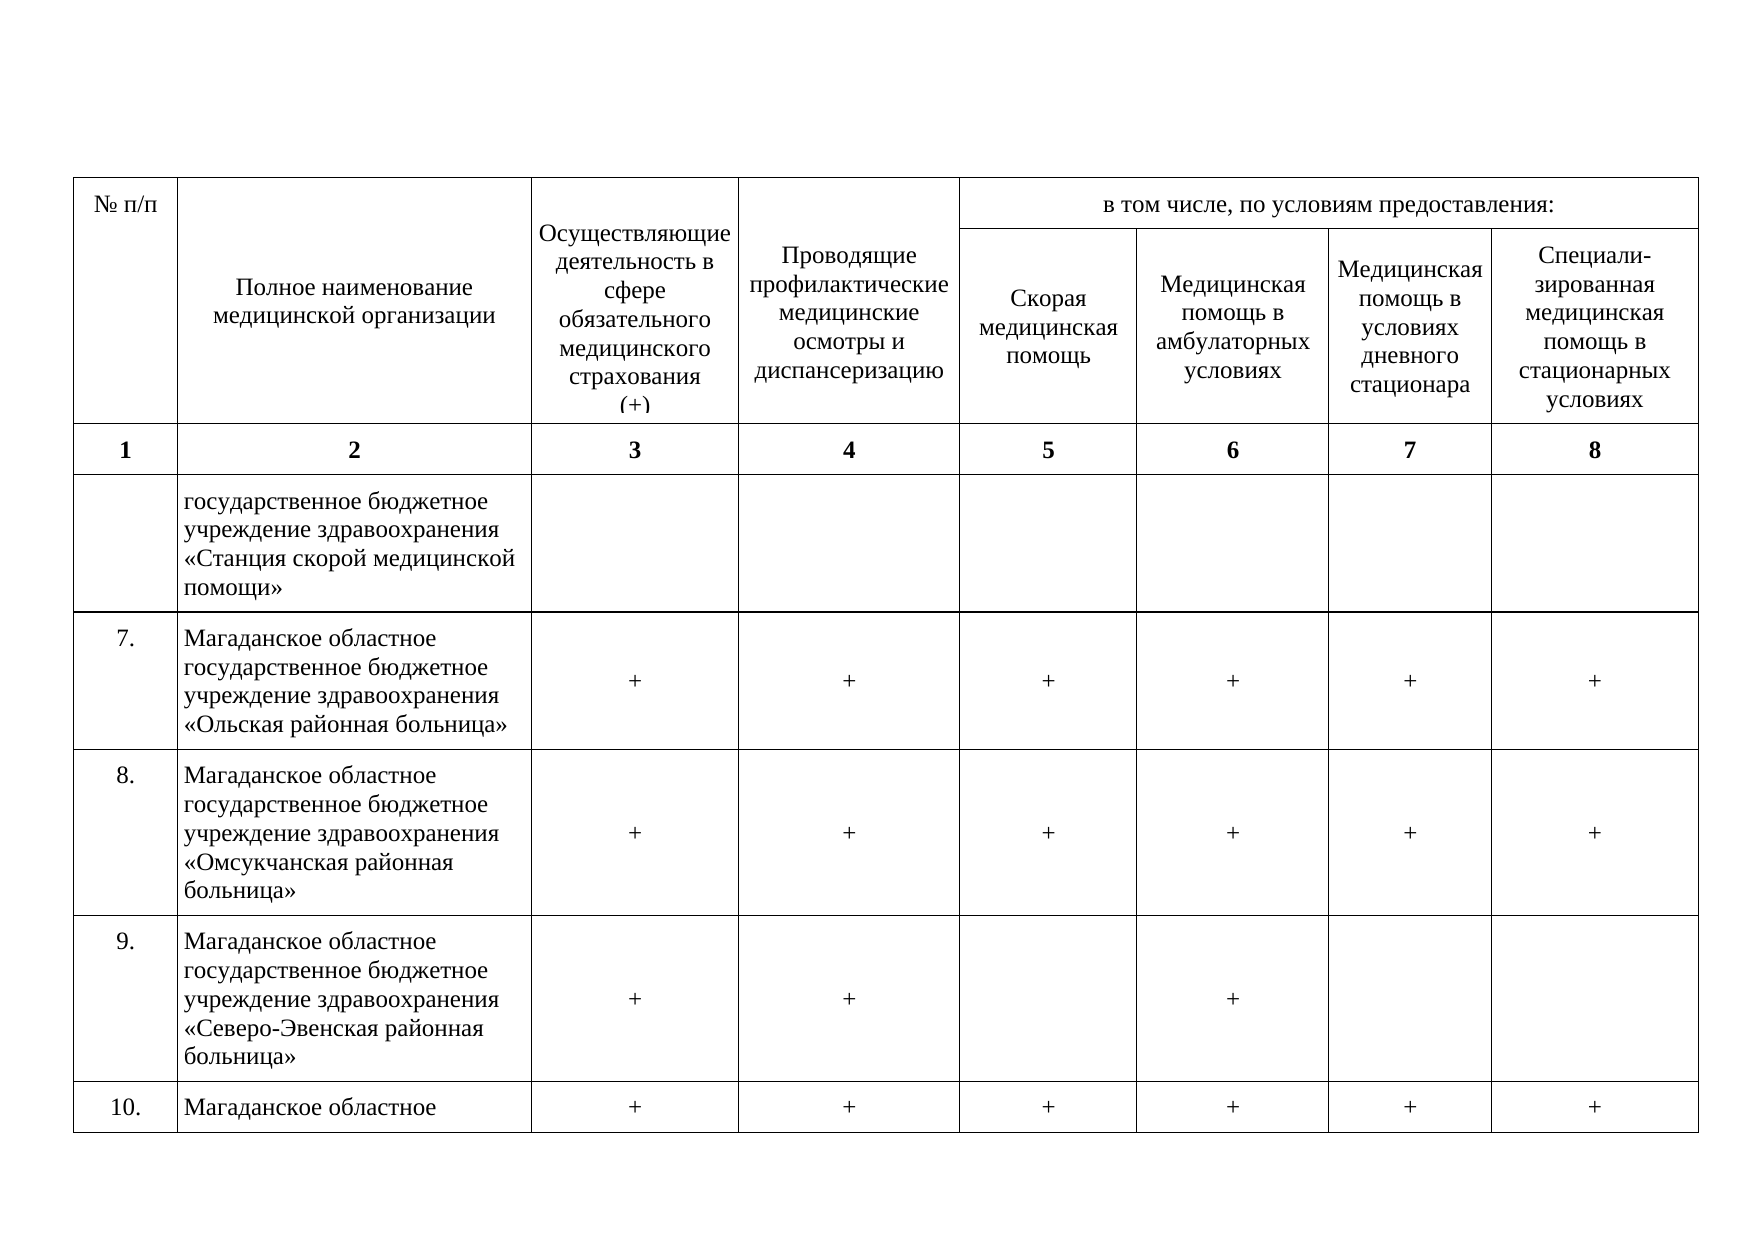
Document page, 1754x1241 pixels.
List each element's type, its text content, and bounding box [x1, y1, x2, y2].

table_cell + [1137, 613, 1328, 749]
table_cell + [960, 613, 1136, 749]
table_cell [739, 475, 959, 611]
table_cell 7. [74, 613, 177, 749]
table_cell 8. [74, 750, 177, 915]
table_cell 9. [74, 916, 177, 1081]
table_cell Скорая медицинская помощь [960, 229, 1136, 423]
table_cell + [532, 750, 738, 915]
table_cell 7 [1329, 424, 1491, 474]
table_cell 6 [1137, 424, 1328, 474]
table_cell + [1329, 1082, 1491, 1132]
table_cell Магаданское областное государственное бюджетное учреждение здравоохранения «Среднеканская районная больница» [178, 1082, 531, 1132]
table_cell 2 [178, 424, 531, 474]
table_cell 1 [74, 424, 177, 474]
table_cell Магаданское областное государственное бюджетное учреждение здравоохранения «Северо-Эвенская районная больница» [178, 916, 531, 1081]
table_cell Магаданское областное государственное бюджетное учреждение здравоохранения «Ольская районная больница» [178, 613, 531, 749]
table_cell + [739, 750, 959, 915]
table_header [739, 178, 959, 228]
table_cell + [532, 916, 738, 1081]
table_cell [1492, 475, 1698, 611]
table_cell + [1137, 916, 1328, 1081]
table_header № п/п [74, 178, 177, 423]
table_cell + [1137, 750, 1328, 915]
table_cell + [1492, 1082, 1698, 1132]
table_cell + [1329, 613, 1491, 749]
table_cell 4 [739, 424, 959, 474]
table_cell [1492, 916, 1698, 1081]
table_cell Магаданское областное государственное бюджетное учреждение здравоохранения «Омсукчанская районная больница» [178, 750, 531, 915]
table_cell + [739, 613, 959, 749]
table_cell Магаданское областное государственное бюджетное учреждение здравоохранения «Станция скорой медицинской помощи» [178, 475, 531, 611]
table_cell Медицинская помощь в условиях дневного стационара [1329, 229, 1491, 423]
table_cell + [532, 475, 738, 611]
table_header Осуществляющие деятельность в сфере обязательного медицинского страхования (+) [532, 178, 738, 423]
table_header в том числе, по условиям предоставления: [960, 178, 1698, 228]
table_cell 10. [74, 1082, 177, 1132]
table_cell 5 [960, 424, 1136, 474]
table_cell + [960, 475, 1136, 611]
table_cell + [960, 1082, 1136, 1132]
table_cell [1329, 475, 1491, 611]
table_cell + [960, 750, 1136, 915]
table_cell Проводящие профилактические медицинские осмотры и диспансеризацию [739, 228, 959, 423]
table_header Полное наименование медицинской организации [178, 178, 531, 423]
table_cell 3 [532, 424, 738, 474]
table_cell Специали-зированная медицинская помощь в стационарных условиях [1492, 229, 1698, 423]
table_cell + [1492, 750, 1698, 915]
table_cell Медицинская помощь в амбулаторных условиях [1137, 229, 1328, 423]
table_cell 8 [1492, 424, 1698, 474]
table_cell + [532, 613, 738, 749]
table_cell [1329, 916, 1491, 1081]
table_cell [960, 916, 1136, 1081]
table_cell + [1329, 750, 1491, 915]
table_cell + [532, 1082, 738, 1132]
table_cell + [1492, 613, 1698, 749]
table_cell 6. [74, 475, 177, 611]
table_cell + [1137, 1082, 1328, 1132]
table_cell + [739, 916, 959, 1081]
table_cell [1137, 475, 1328, 611]
table_cell + [739, 1082, 959, 1132]
